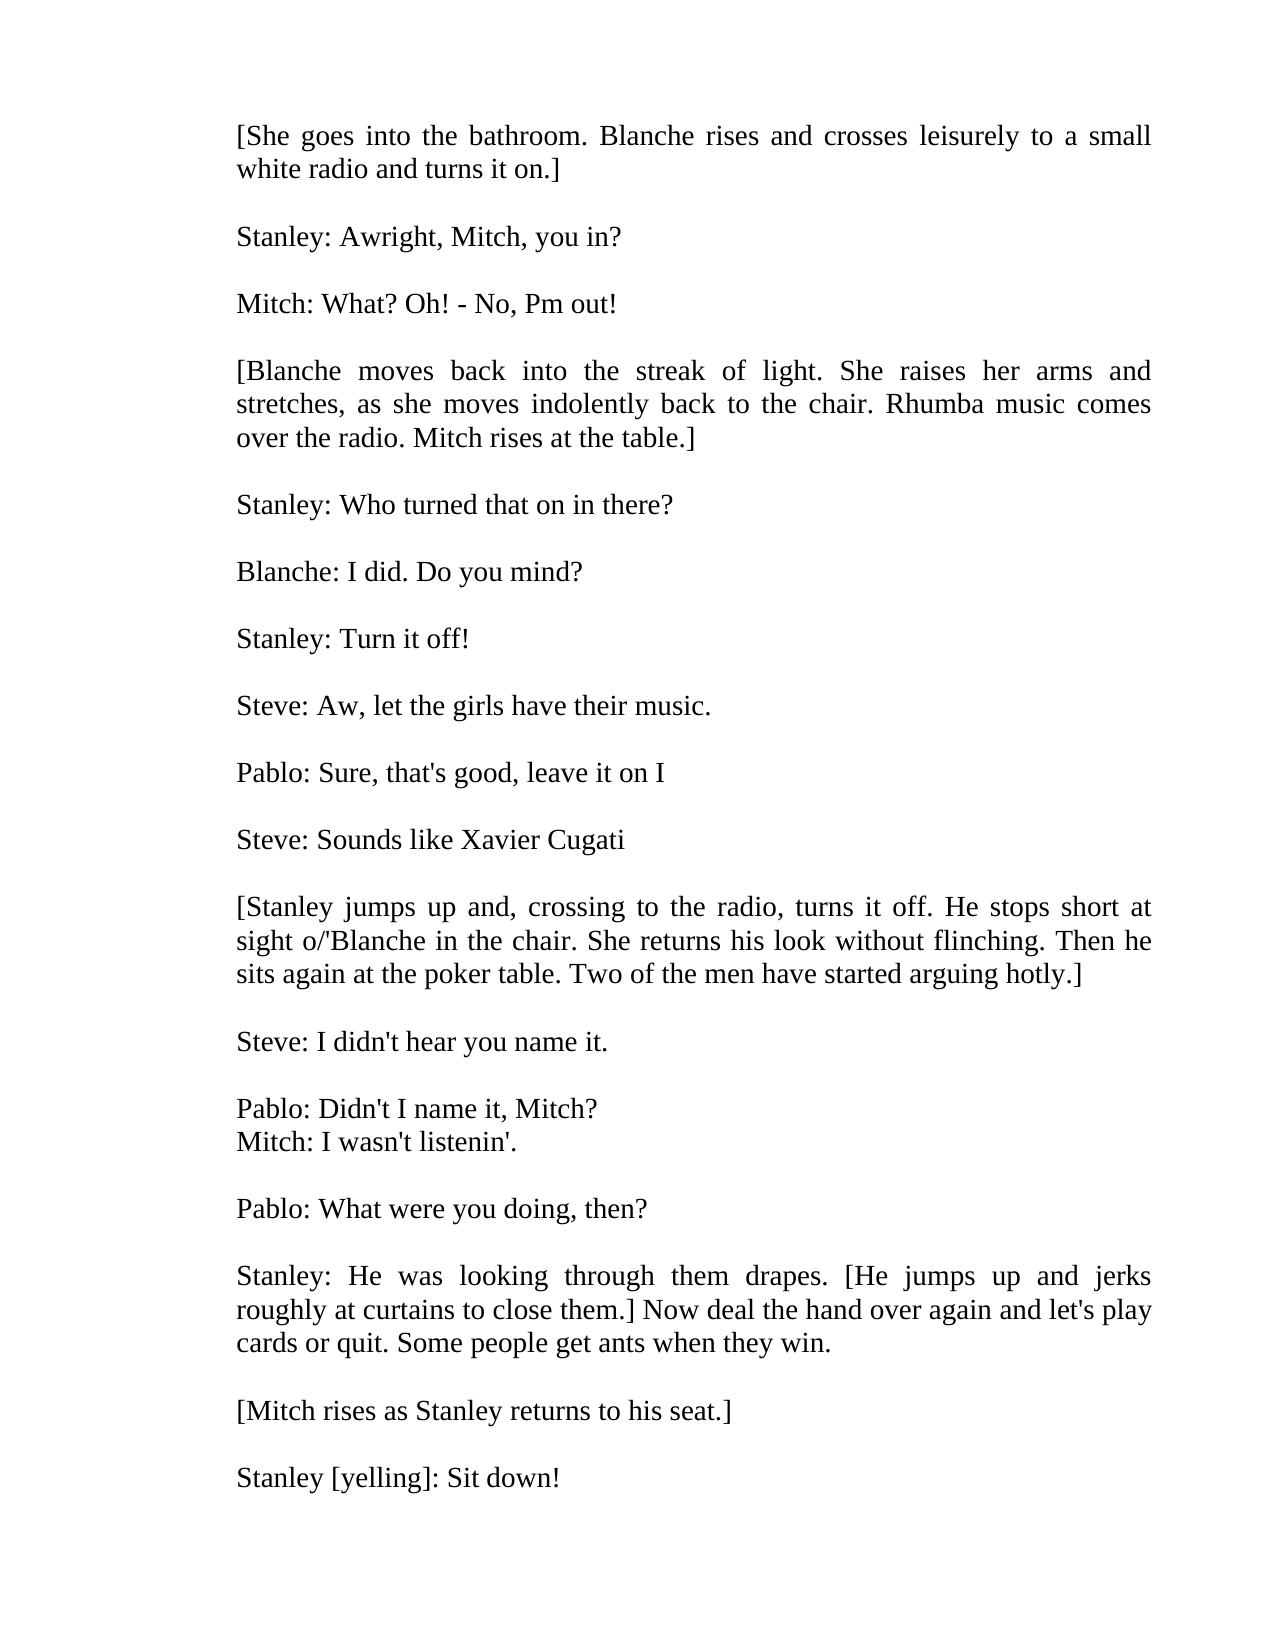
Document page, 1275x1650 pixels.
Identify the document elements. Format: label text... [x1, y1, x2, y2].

text : Who turned that on in there? [236, 487, 1153, 521]
text Pablo: Didn't I name it, Mitch? [236, 1091, 1153, 1124]
text Steve: I didn't hear you name it. [236, 1024, 1153, 1057]
text Blanche: I did. Do you mind? [236, 554, 1153, 588]
text [ jumps up and, crossing to the radio, turns it off. He stops short at sight o/'Blanche in the chair. She returns his look without flinching. Then he sits again at the poker table. Two of the men have started arguing hotly.] [236, 889, 1153, 990]
text : Awright, Mitch, you in? [236, 219, 1153, 252]
text Steve: Aw, let the girls have their music. [236, 688, 1153, 722]
text Steve: Sounds like Xavier Cugati [236, 822, 1153, 856]
text Mitch: I wasn't listenin'. [236, 1124, 1153, 1158]
text [yelling]: Sit down! [236, 1460, 1153, 1493]
text [She goes into the bathroom. Blanche rises and crosses leisurely to a small white radio and turns it on.] [236, 118, 1153, 185]
text : Turn it off! [236, 621, 1153, 655]
text Mitch: What? Oh! - No, Pm out! [236, 286, 1153, 319]
text [Mitch rises as returns to his seat.] [236, 1393, 1153, 1426]
text [Blanche moves back into the streak of light. She raises her arms and stretches, as she moves indolently back to the chair. Rhumba music comes over the radio. Mitch rises at the table.] [236, 353, 1153, 453]
text Pablo: Sure, that's good, leave it on I [236, 755, 1153, 789]
text Pablo: What were you doing, then? [236, 1191, 1153, 1225]
text : He was looking through them drapes. [He jumps up and jerks roughly at curtains to close them.] Now deal the hand over again and let's play cards or quit. Some people get ants when they win. [236, 1258, 1153, 1359]
